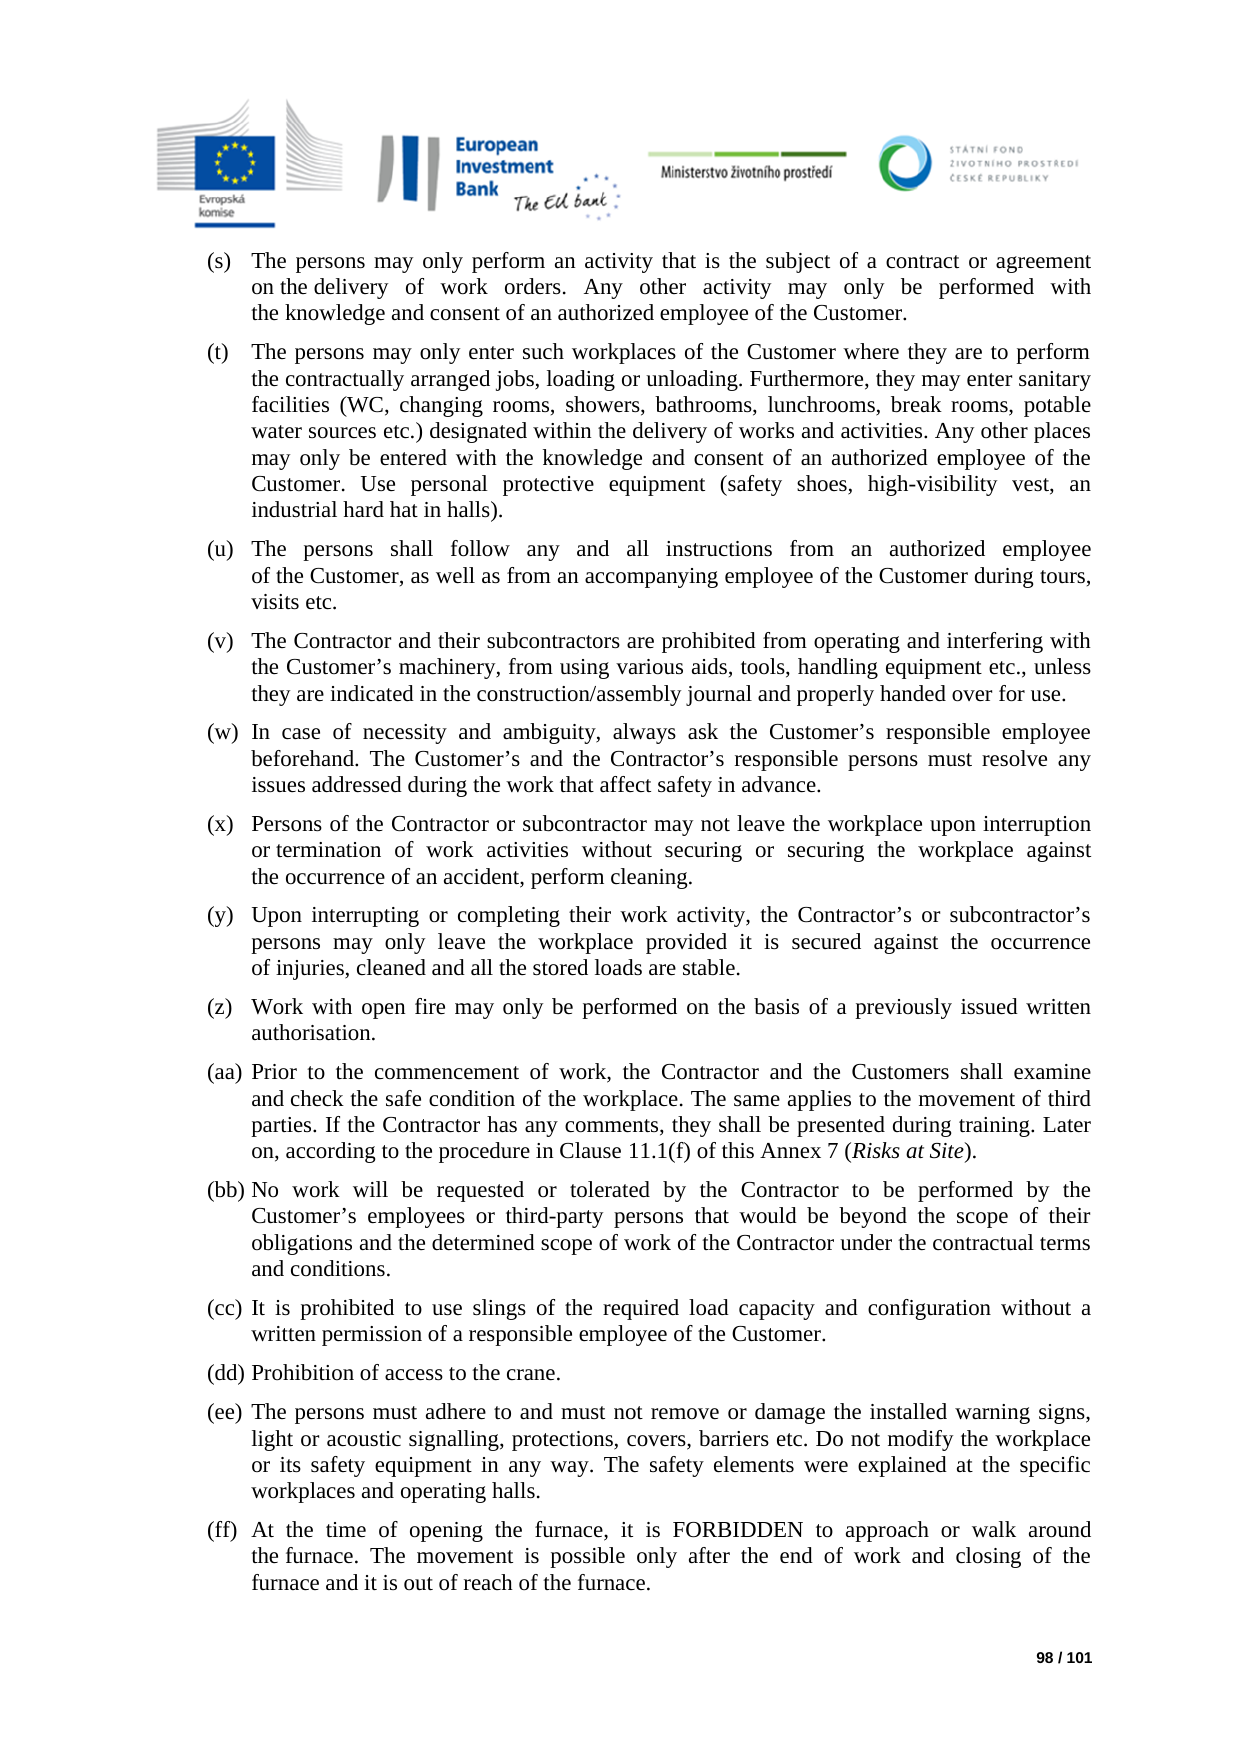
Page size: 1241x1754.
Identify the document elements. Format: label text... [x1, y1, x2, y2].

text The persons may only enter such workplaces of the Customer where they are to perform the contractually arranged jobs, loading or unloading. Furthermore, they may enter sanitary facilities (WC, changing rooms, showers, bathrooms, lunchrooms, break rooms, potable water sources etc.) designated within the delivery of works and activities. Any other places may only be entered with the knowledge and consent of an authorized employee of the Customer. Use personal protective equipment (safety shoes, high-visibility vest, an industrial hard hat in halls). [207, 338, 1092, 523]
text The persons must adhere to and must not remove or damage the installed warning signs, light or acoustic signalling, protections, covers, barriers etc. Do not modify the workplace or its safety equipment in any way. The safety elements were explained at the specific workplaces and operating halls. [207, 1398, 1092, 1504]
text No work will be requested or tolerated by the Contractor to be performed by the Customer’s employees or third-party persons that would be beyond the scope of their obligations and the determined scope of work of the Contractor under the contractual terms and conditions. [207, 1176, 1092, 1282]
text The persons shall follow any and all instructions from an authorized employee of the Customer, as well as from an accompanying employee of the Customer during tours, visits etc. [207, 535, 1092, 614]
text In case of necessity and ambiguity, always ask the Customer’s responsible employee beforehand. The Customer’s and the Contractor’s responsible persons must resolve any issues addressed during the work that affect safety in advance. [207, 718, 1092, 797]
text At the time of opening the furnace, it is FORBIDDEN to approach or walk around the furnace. The movement is possible only after the end of work and closing of the furnace and it is out of reach of the furnace. [207, 1516, 1092, 1595]
picture [147, 87, 1093, 235]
text The Contractor and their subcontractors are prohibited from operating and interfering with the Customer’s machinery, from using various aids, tools, handling equipment etc., unless they are indicated in the construction/assembly journal and properly handed over for use. [207, 627, 1092, 706]
text Prohibition of access to the crane. [207, 1359, 1092, 1386]
text Persons of the Contractor or subcontractor may not leave the workplace upon interruption or termination of work activities without securing or securing the workplace against the occurrence of an accident, perform cleaning. [207, 810, 1092, 889]
text The persons may only perform an activity that is the subject of a contract or agreement on the delivery of work orders. Any other activity may only be performed with the knowledge and consent of an authorized employee of the Customer. [207, 247, 1092, 326]
text Prior to the commencement of work, the Contractor and the Customers shall examine and check the safe condition of the workplace. The same applies to the movement of third parties. If the Contractor has any comments, they shall be presented during training. Later on, according to the procedure in Clause 11(f) of this Annex 7 (Risks at Site). [207, 1058, 1092, 1164]
text Upon interrupting or completing their work activity, the Contractor’s or subcontractor’s persons may only leave the workplace provided it is secured against the occurrence of injuries, cleaned and all the stored loads are stable. [207, 902, 1092, 981]
text It is prohibited to use slings of the required load capacity and configuration without a written permission of a responsible employee of the Customer. [207, 1294, 1092, 1347]
text Work with open fire may only be performed on the basis of a previously issued written authorisation. [207, 993, 1092, 1046]
